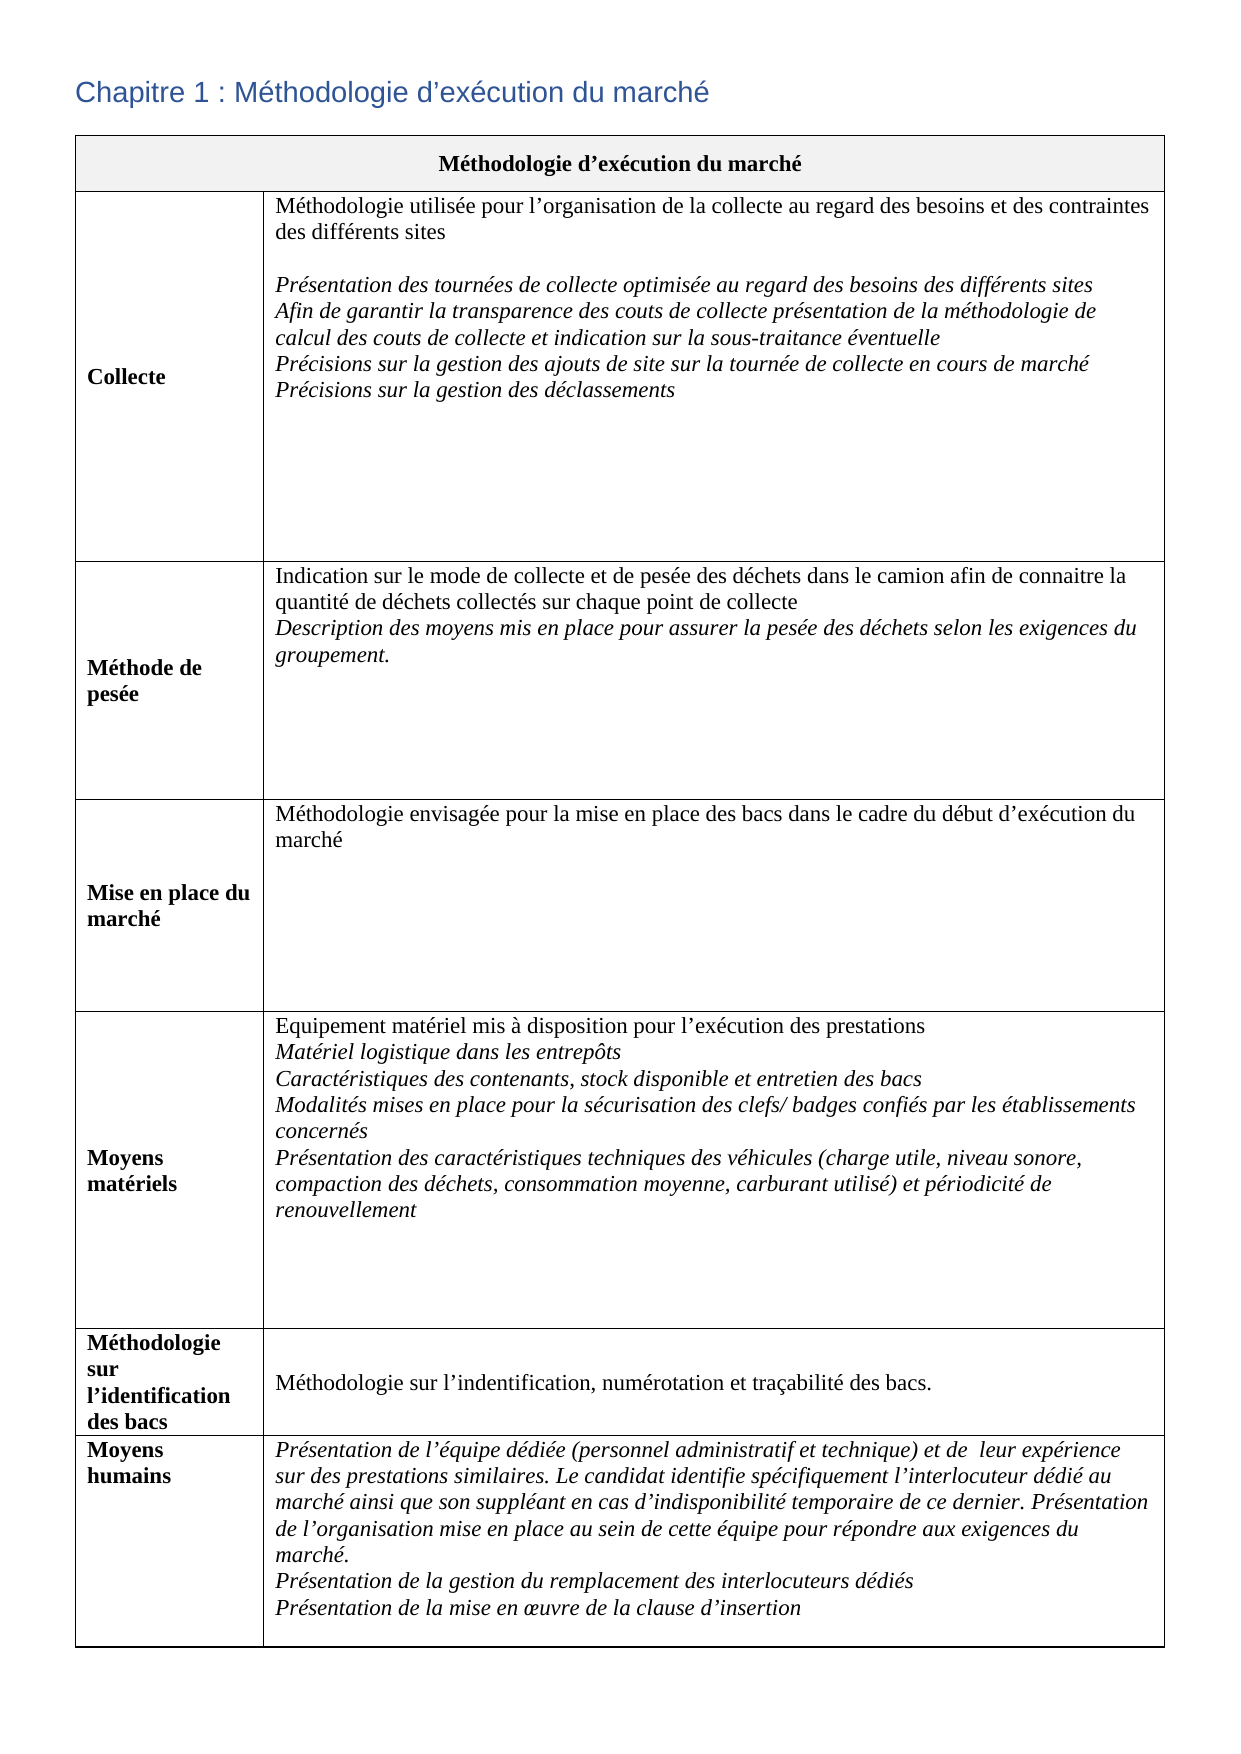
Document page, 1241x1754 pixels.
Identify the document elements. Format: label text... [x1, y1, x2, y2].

table_cell Méthode de pesée [76, 562, 263, 799]
table_cell Méthodologie envisagée pour la mise en place des bacs dans le cadre du début d’exécution du marché [264, 800, 1164, 1011]
table_cell Moyens matériels [76, 1012, 263, 1328]
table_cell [264, 1436, 1164, 1646]
table_cell Moyens humains [76, 1436, 263, 1646]
text Chapitre 1 : Méthodologie d’exécution du marché [75, 75, 1165, 108]
table_cell Méthodologie sur l’identification des bacs [76, 1329, 263, 1434]
table_cell Mise en place du marché [76, 800, 263, 1011]
table_cell Indication sur le mode de collecte et de pesée des déchets dans le camion afin de connaitre la quantité de déchets collectés sur chaque point de collecte Description des moyens mis en place pour assurer la pesée des déchets selon les exigences du groupement. [264, 562, 1164, 799]
table_cell Equipement matériel mis à disposition pour l’exécution des prestations Matériel logistique dans les entrepôts Caractéristiques des contenants, stock disponible et entretien des bacs Modalités mises en place pour la sécurisation des clefs/ badges confiés par les établissements concernés Présentation des caractéristiques techniques des véhicules (charge utile, niveau sonore, compaction des déchets, consommation moyenne, carburant utilisé) et périodicité de renouvellement [264, 1012, 1164, 1328]
table_cell Méthodologie sur l’indentification, numérotation et traçabilité des bacs. [264, 1329, 1164, 1434]
table_header Méthodologie d’exécution du marché [76, 136, 1164, 191]
table_cell Méthodologie utilisée pour l’organisation de la collecte au regard des besoins et des contraintes des différents sites Présentation des tournées de collecte optimisée au regard des besoins des différents sites Afin de garantir la transparence des couts de collecte présentation de la méthodologie de calcul des couts de collecte et indication sur la sous-traitance éventuelle Précisions sur la gestion des ajouts de site sur la tournée de collecte en cours de marché Précisions sur la gestion des déclassements [264, 192, 1164, 561]
table_cell Collecte [76, 192, 263, 561]
